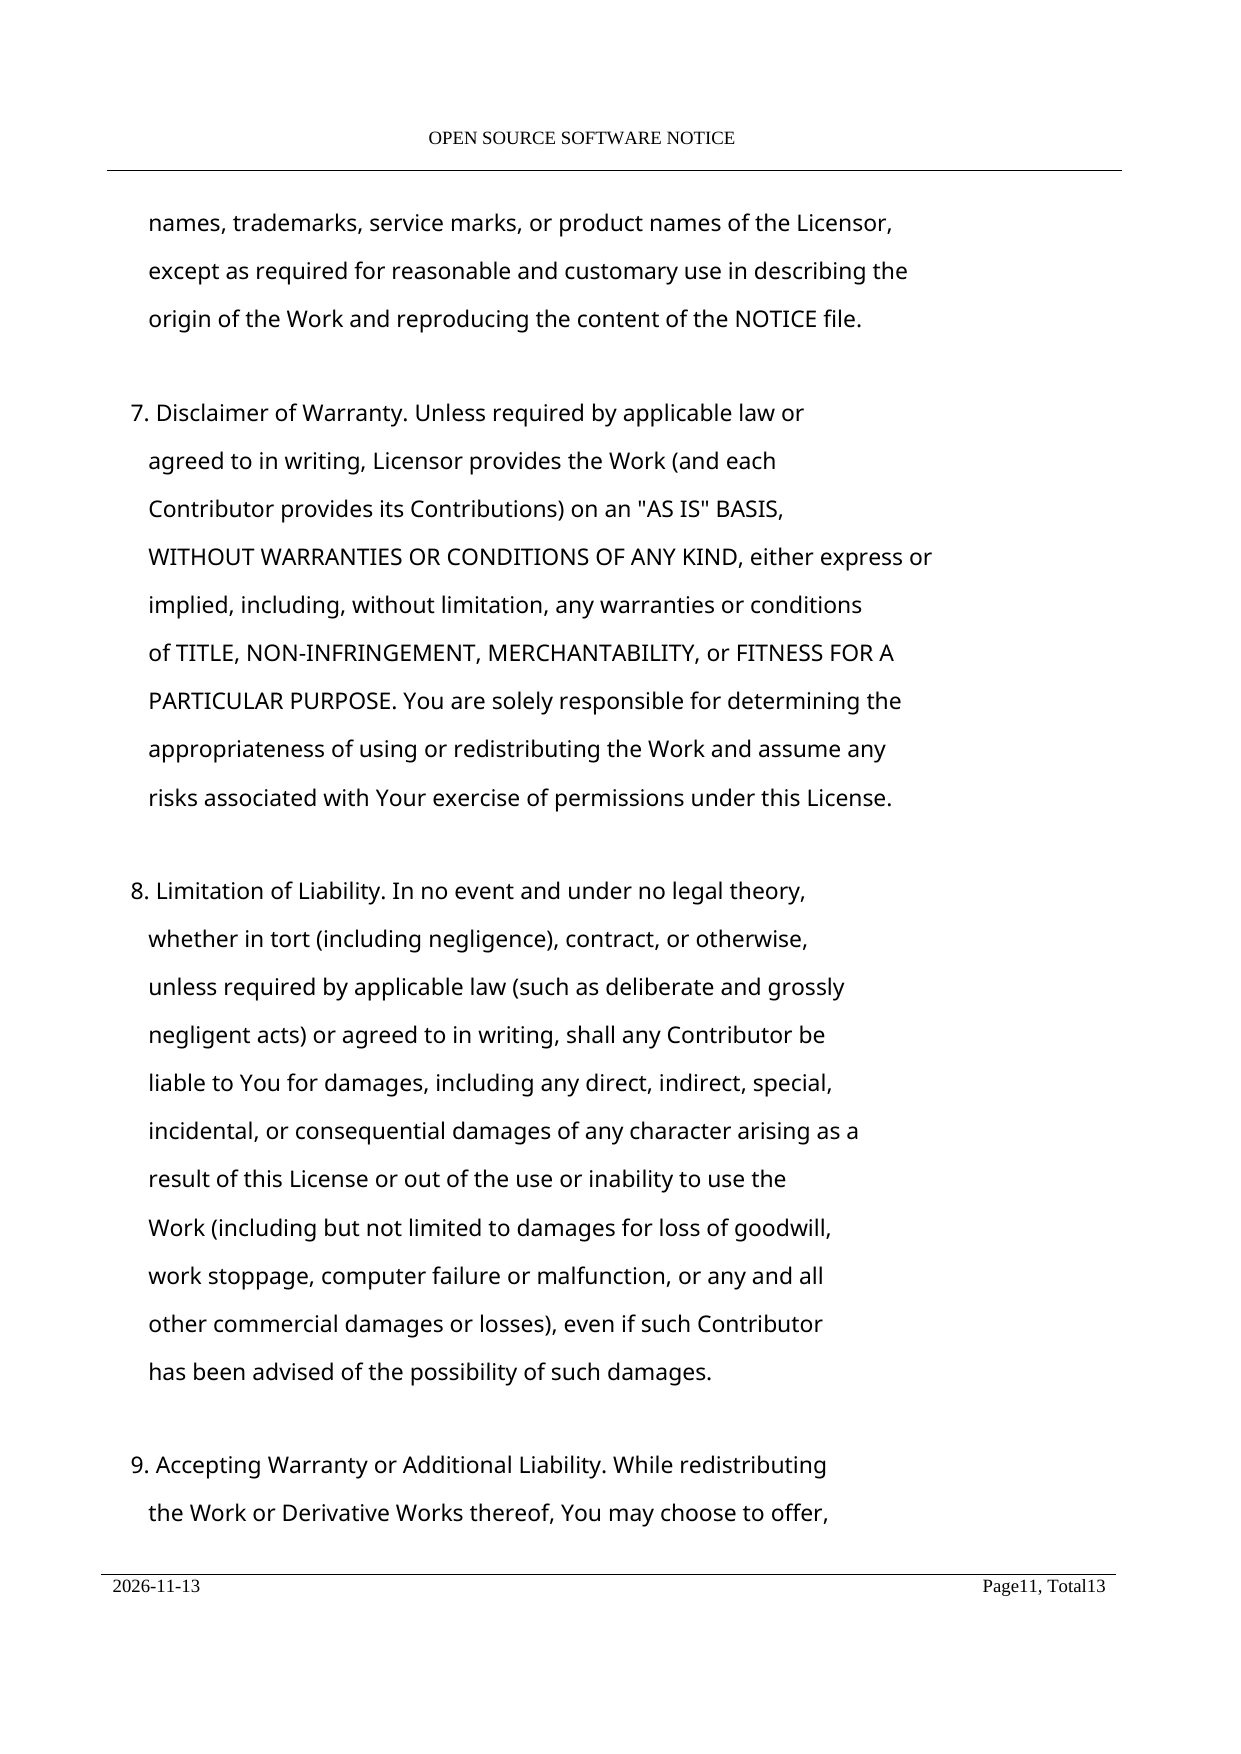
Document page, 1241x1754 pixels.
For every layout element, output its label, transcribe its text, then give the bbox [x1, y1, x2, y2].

text 7. Disclaimer of Warranty. Unless required by applicable law or [112, 396, 1128, 428]
text implied, including, without limitation, any warranties or conditions [112, 588, 1128, 621]
text Contributor provides its Contributions) on an "AS IS" BASIS, [112, 492, 1128, 524]
text result of this License or out of the use or inability to use the [112, 1163, 1128, 1195]
text agreed to in writing, Licensor provides the Work (and each [112, 444, 1128, 476]
text except as required for reasonable and customary use in describing the [112, 254, 1128, 287]
text 8. Limitation of Liability. In no event and under no legal theory, [112, 874, 1128, 907]
text of TITLE, NON-INFRINGEMENT, MERCHANTABILITY, or FITNESS FOR A [112, 636, 1128, 669]
text other commercial damages or losses), even if such Contributor [112, 1307, 1128, 1340]
text work stoppage, computer failure or malfunction, or any and all [112, 1259, 1128, 1292]
text unless required by applicable law (such as deliberate and grossly [112, 970, 1128, 1003]
text origin of the Work and reproducing the content of the NOTICE file. [112, 303, 1128, 335]
text 9. Accepting Warranty or Additional Liability. While redistributing [112, 1448, 1128, 1481]
text negligent acts) or agreed to in writing, shall any Contributor be [112, 1018, 1128, 1051]
text has been advised of the possibility of such damages. [112, 1355, 1128, 1388]
text names, trademarks, service marks, or product names of the Licensor, [112, 206, 1128, 239]
text WITHOUT WARRANTIES OR CONDITIONS OF ANY KIND, either express or [112, 540, 1128, 573]
text PARTICULAR PURPOSE. You are solely responsible for determining the [112, 684, 1128, 717]
text whether in tort (including negligence), contract, or otherwise, [112, 922, 1128, 955]
text risks associated with Your exercise of permissions under this License. [112, 781, 1128, 813]
text appropriateness of using or redistributing the Work and assume any [112, 733, 1128, 765]
text incidental, or consequential damages of any character arising as a [112, 1115, 1128, 1147]
text Work (including but not limited to damages for loss of goodwill, [112, 1211, 1128, 1243]
text liable to You for damages, including any direct, indirect, special, [112, 1067, 1128, 1099]
text the Work or Derivative Works thereof, You may choose to offer, [112, 1497, 1128, 1529]
